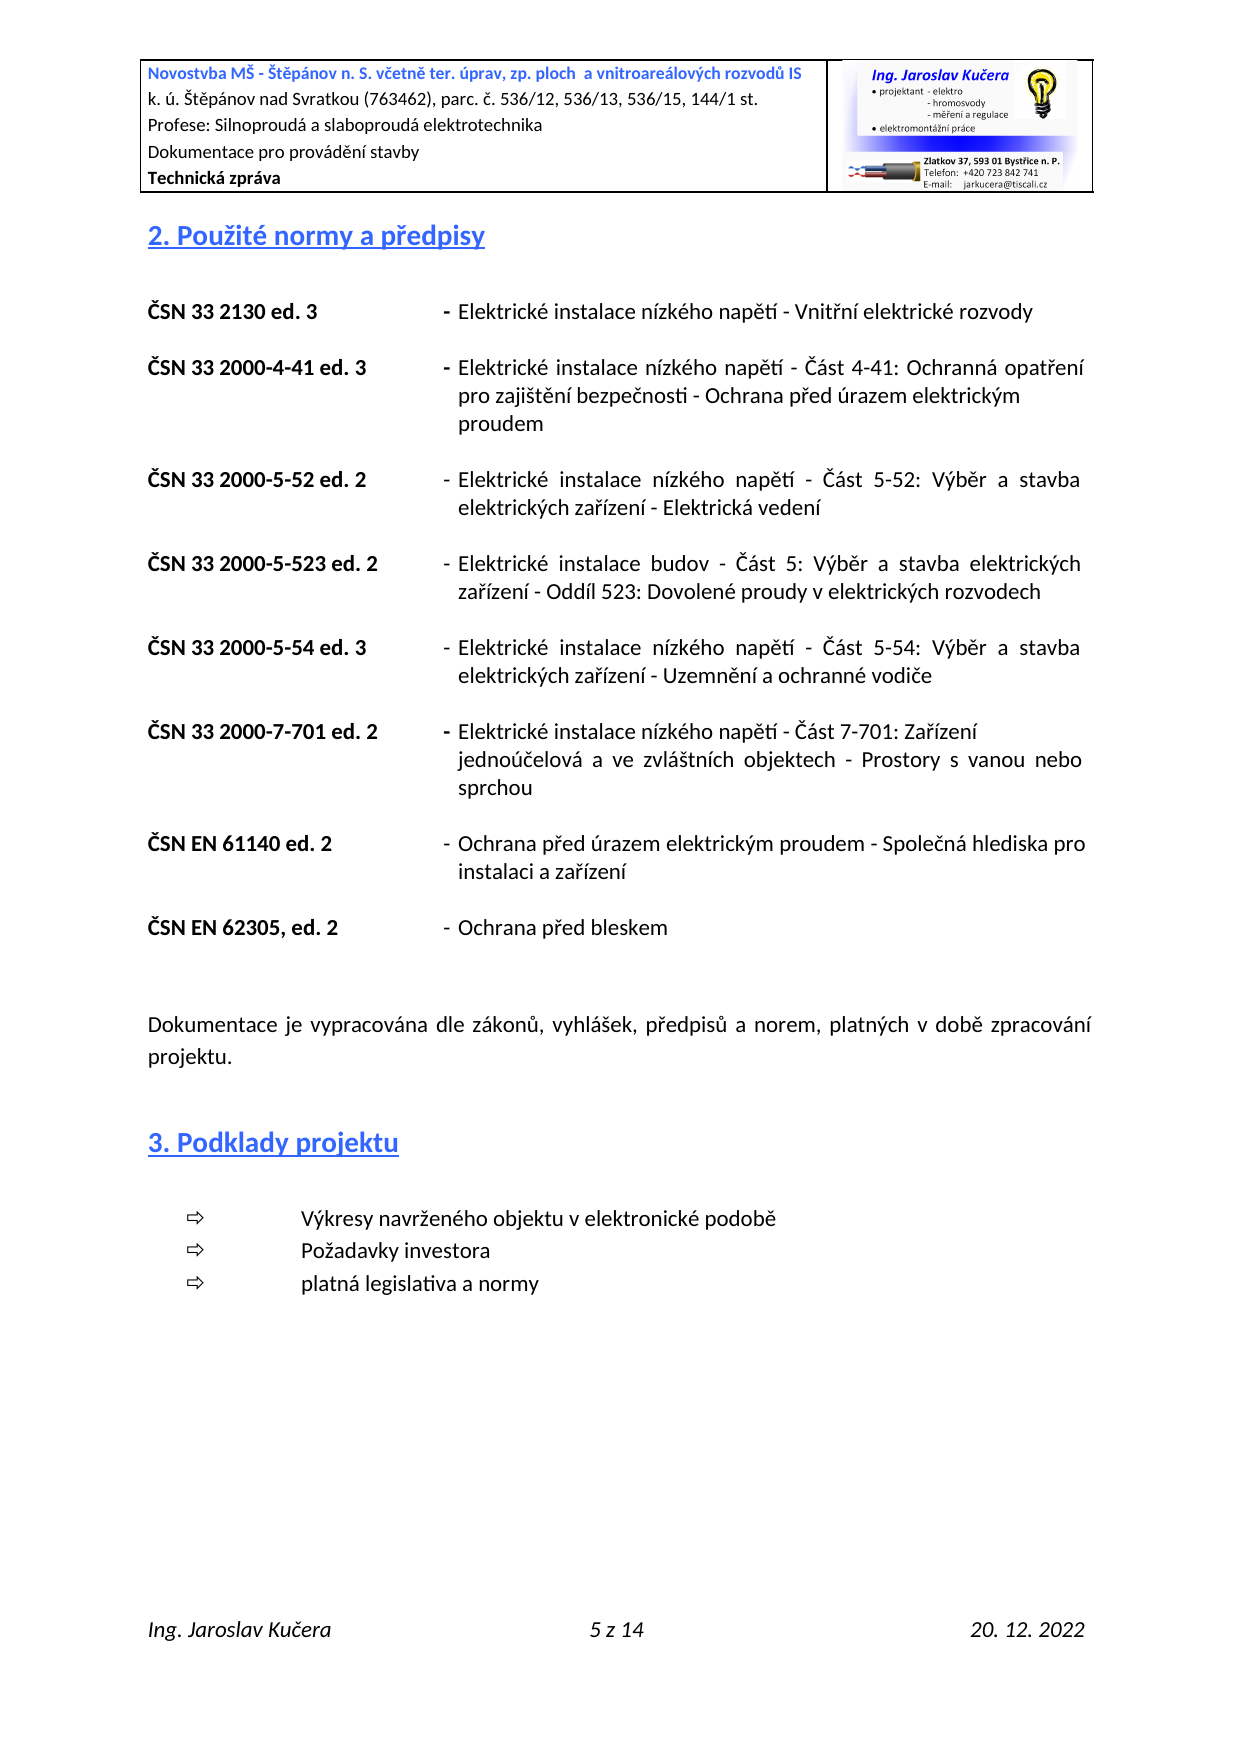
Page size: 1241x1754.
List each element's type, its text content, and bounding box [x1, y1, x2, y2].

list platná legislativa a normy [185, 1269, 1092, 1297]
list ČSN EN 62305, ed. 2 - Ochrana před bleskem [148, 913, 1092, 941]
list Požadavky investora [185, 1237, 1092, 1265]
list ČSN 33 2000-5-52 ed. 2 - Elektrické instalace nízkého napětí - Část 5-52: Výběr a stavba elektrických zařízení - Elektrická vedení [148, 465, 1092, 521]
list ČSN 33 2000-5-54 ed. 3 - Elektrické instalace nízkého napětí - Část 5-54: Výběr a stavba elektrických zařízení - Uzemnění a ochranné vodiče [148, 633, 1092, 689]
list ČSN EN 61140 ed. 2 - Ochrana před úrazem elektrickým proudem - Společná hlediska pro instalaci a zařízení [148, 829, 1092, 885]
picture [842, 60, 1078, 191]
list ČSN 33 2000-7-701 ed. 2 - Elektrické instalace nízkého napětí - Část 7-701: Zařízení jednoúčelová a ve zvláštních objektech - Prostory s vanou nebo sprchou [148, 717, 1092, 801]
list ČSN 33 2000-4-41 ed. 3 - Elektrické instalace nízkého napětí - Část 4-41: Ochranná opatření pro zajištění bezpečnosti - Ochrana před úrazem elektrickým proudem [148, 353, 1092, 437]
list ČSN 33 2000-5-523 ed. 2 - Elektrické instalace budov - Část 5: Výběr a stavba elektrických zařízení - Oddíl 523: Dovolené proudy v elektrických rozvodech [148, 549, 1092, 605]
list ČSN 33 2130 ed. 3 - Elektrické instalace nízkého napětí - Vnitřní elektrické rozvody [148, 297, 1092, 325]
list Výkresy navrženého objektu v elektronické podobě [185, 1204, 1092, 1232]
subtitle 2. Použité normy a předpisy [148, 217, 1092, 252]
list Dokumentace je vypracována dle zákonů, vyhlášek, předpisů a norem, platných v době zpracování projektu. [148, 1010, 1092, 1070]
subtitle 3. Podklady projektu [148, 1124, 1092, 1160]
